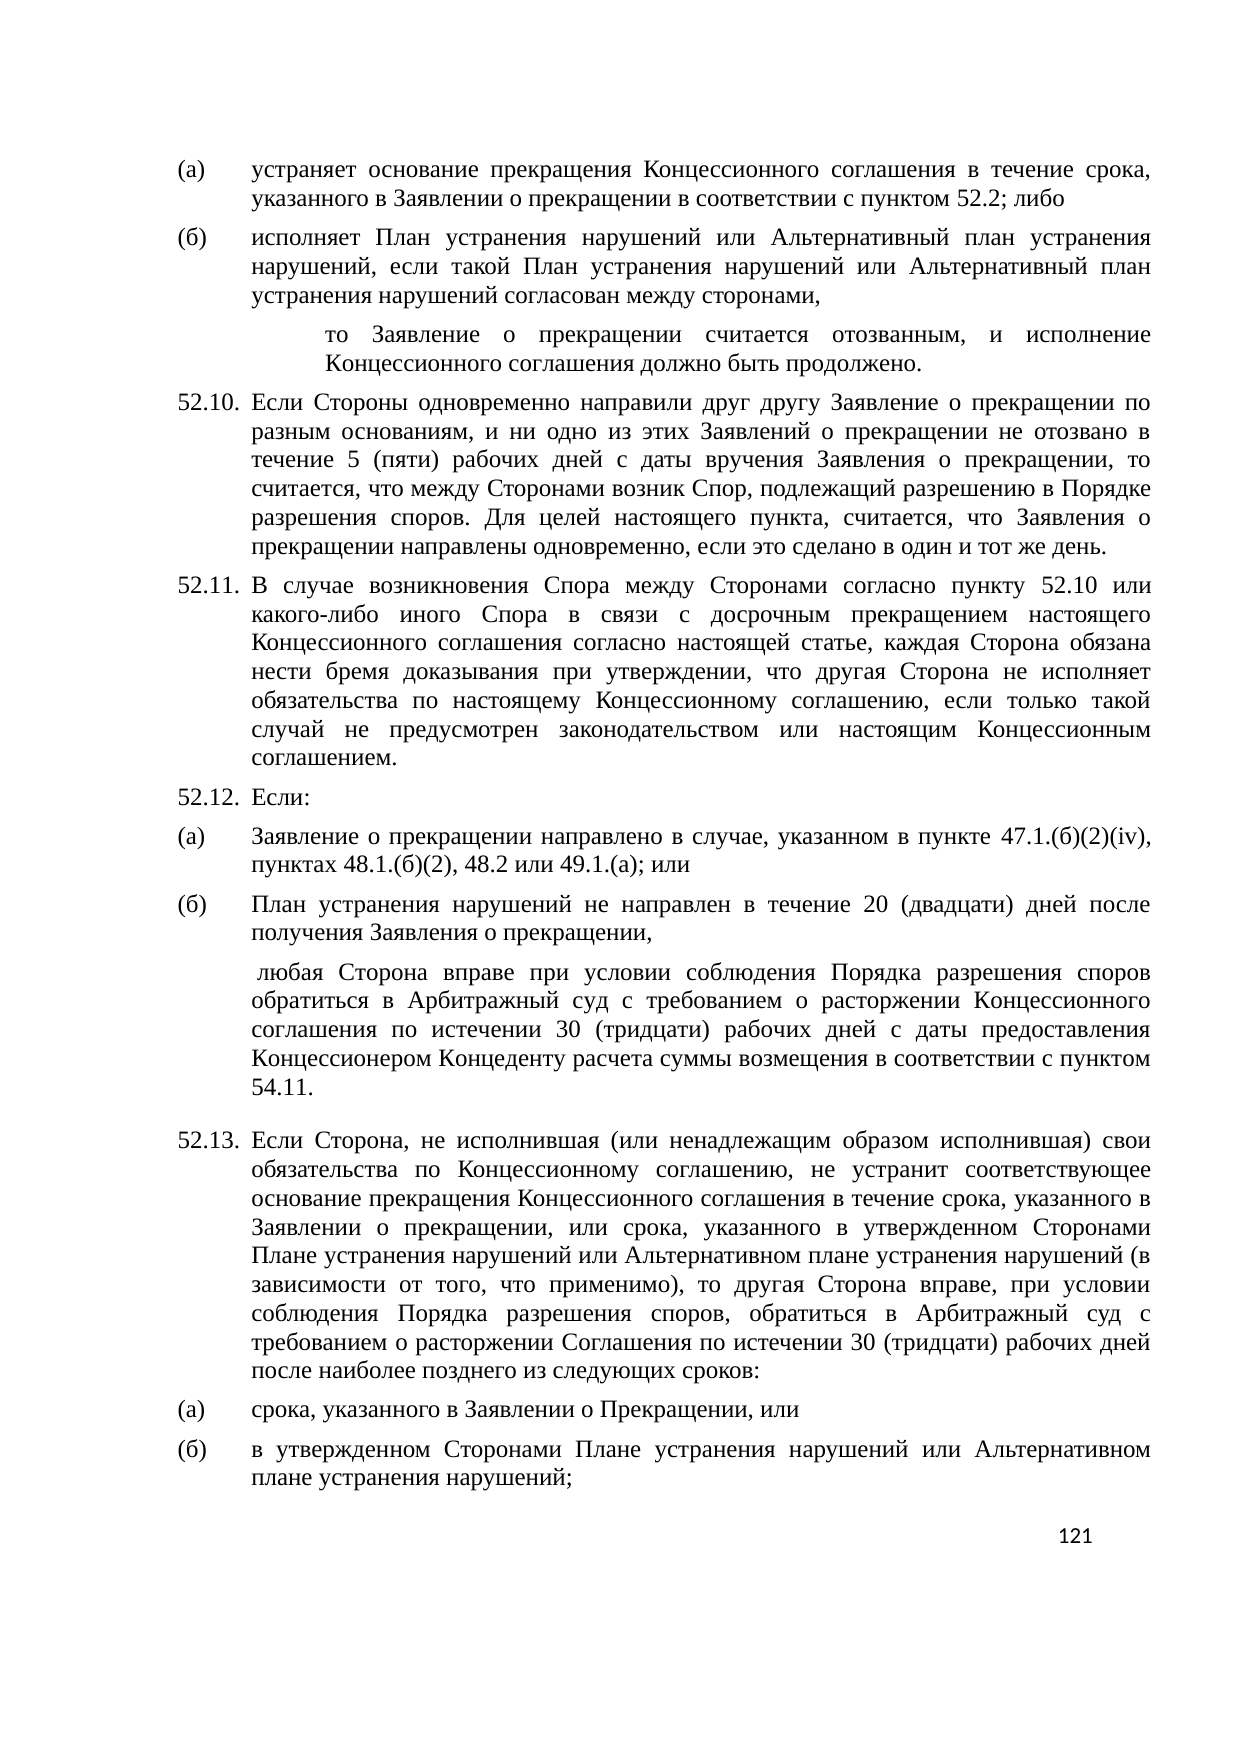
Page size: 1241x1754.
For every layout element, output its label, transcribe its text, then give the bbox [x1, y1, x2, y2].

text то Заявление о прекращении считается отозванным, и исполнение Концессионного соглашения должно быть продолжено. [325, 319, 1152, 377]
text Заявление о прекращении направлено в случае, указанном в пункте 47.1(б)(2)(iv), пунктах 48.1(б)(2), 48.2 или 49.1(а); или [177, 821, 1152, 878]
text Если: [177, 782, 1152, 810]
text в утвержденном Сторонами Плане устранения нарушений или Альтернативном плане устранения нарушений; [177, 1434, 1152, 1491]
text устраняет основание прекращения Концессионного соглашения в течение срока, указанного в Заявлении о прекращении в соответствии с пунктом 52.2; либо [177, 154, 1152, 212]
text Если Стороны одновременно направили друг другу Заявление о прекращении по разным основаниям, и ни одно из этих Заявлений о прекращении не отозвано в течение 5 (пяти) рабочих дней с даты вручения Заявления о прекращении, то считается, что между Сторонами возник Спор, подлежащий разрешению в Порядке разрешения споров. Для целей настоящего пункта, считается, что Заявления о прекращении направлены одновременно, если это сделано в один и тот же день. [177, 387, 1152, 559]
text Если Сторона, не исполнившая (или ненадлежащим образом исполнившая) свои обязательства по Концессионному соглашению, не устранит соответствующее основание прекращения Концессионного соглашения в течение срока, указанного в Заявлении о прекращении, или срока, указанного в утвержденном Сторонами Плане устранения нарушений или Альтернативном плане устранения нарушений (в зависимости от того, что применимо), то другая Сторона вправе, при условии соблюдения Порядка разрешения споров, обратиться в Арбитражный суд с требованием о расторжении Соглашения по истечении 30 (тридцати) рабочих дней после наиболее позднего из следующих сроков: [177, 1125, 1152, 1384]
text исполняет План устранения нарушений или Альтернативный план устранения нарушений, если такой План устранения нарушений или Альтернативный план устранения нарушений согласован между сторонами, [177, 222, 1152, 309]
text В случае возникновения Спора между Сторонами согласно пункту 52.10 или какого-либо иного Спора в связи с досрочным прекращением настоящего Концессионного соглашения согласно настоящей статье, каждая Сторона обязана нести бремя доказывания при утверждении, что другая Сторона не исполняет обязательства по настоящему Концессионному соглашению, если только такой случай не предусмотрен законодательством или настоящим Концессионным соглашением. [177, 570, 1152, 771]
text срока, указанного в Заявлении о Прекращении, или [177, 1394, 1152, 1423]
text любая Сторона вправе при условии соблюдения Порядка разрешения споров обратиться в Арбитражный суд с требованием о расторжении Концессионного соглашения по истечении 30 (тридцати) рабочих дней с даты предоставления Концессионером Концеденту расчета суммы возмещения в соответствии с пунктом 54.11. [251, 957, 1152, 1100]
text План устранения нарушений не направлен в течение 20 (двадцати) дней после получения Заявления о прекращении, [177, 889, 1152, 946]
